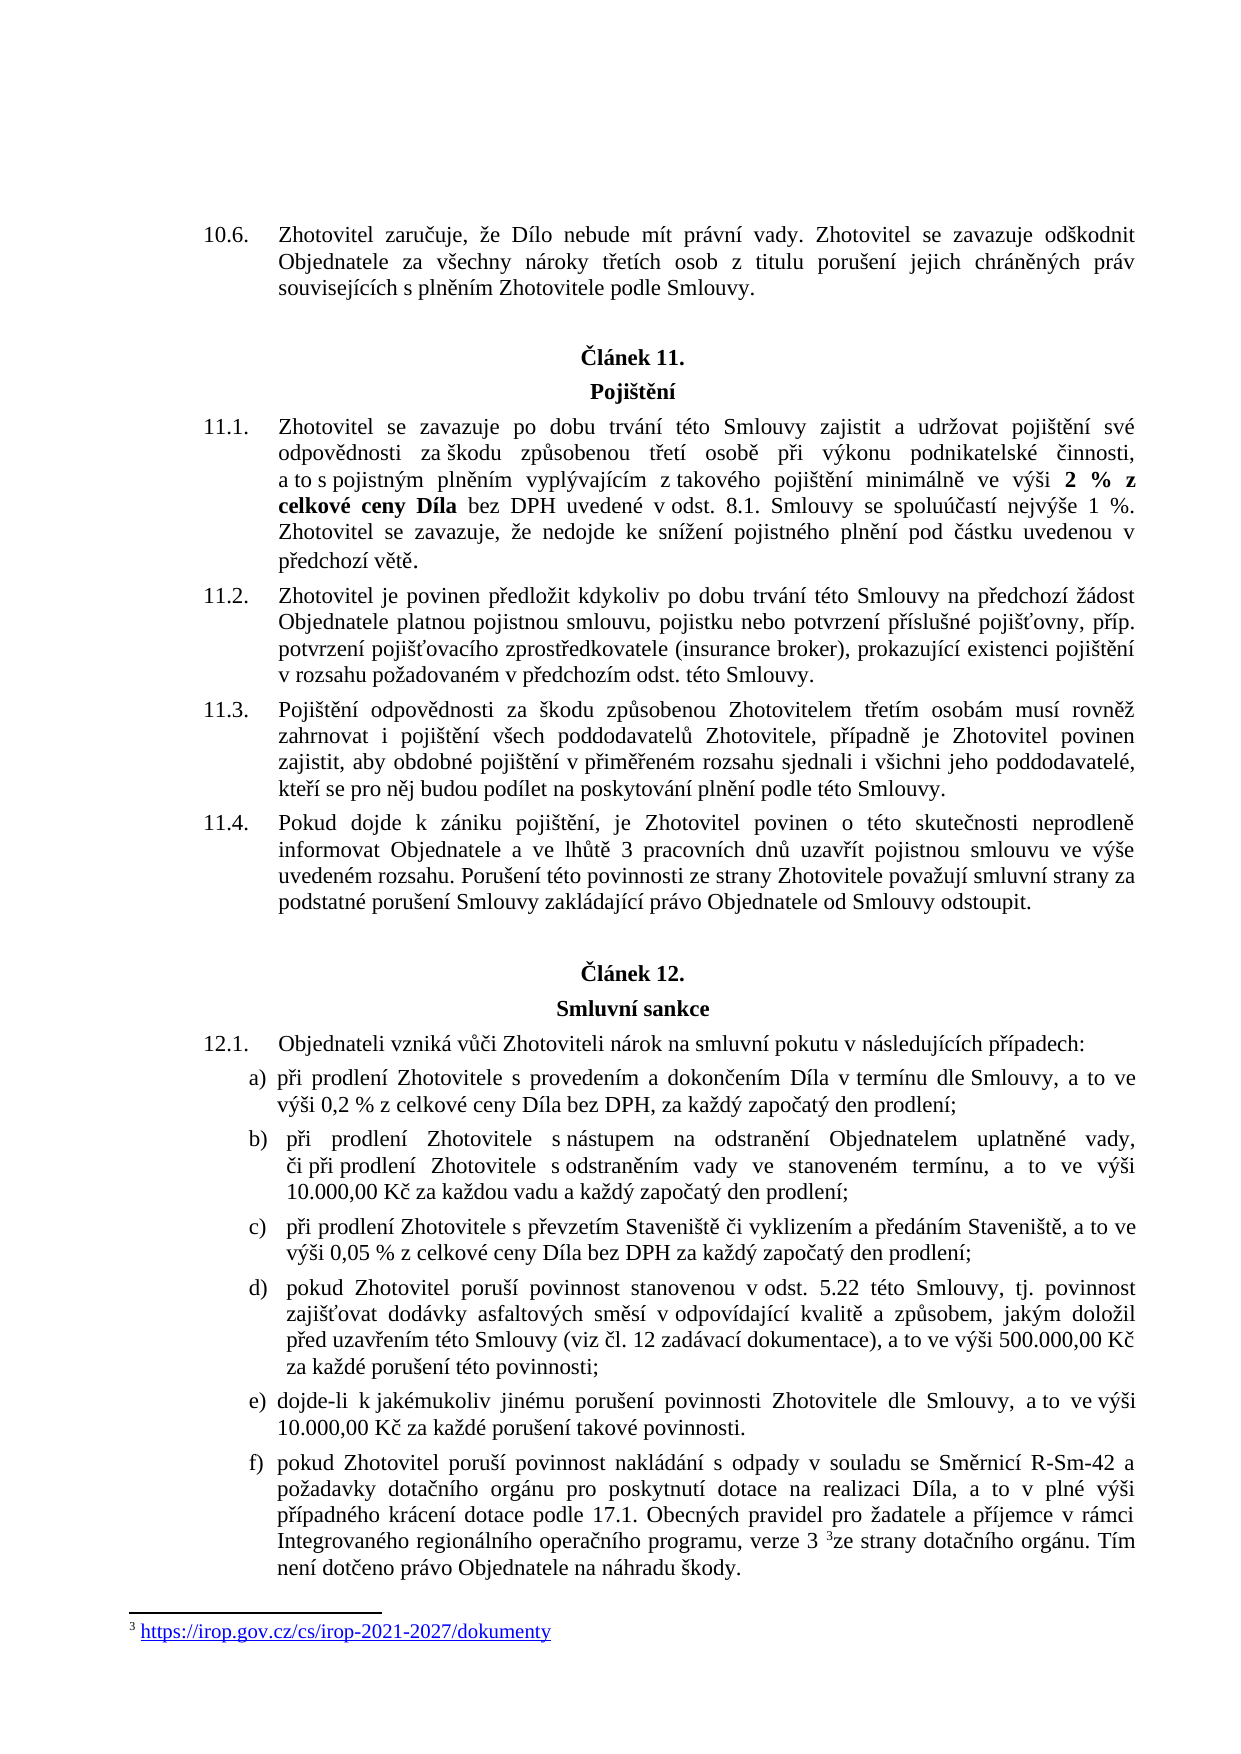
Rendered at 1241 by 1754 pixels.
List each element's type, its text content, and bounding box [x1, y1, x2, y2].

list při prodlení Zhotovitele s nástupem na odstranění Objednatelem uplatněné vady, či při prodlení Zhotovitele s odstraněním vady ve stanoveném termínu, a to ve výši 10.000,00 Kč za každou vadu a každý započatý den prodlení; [248, 1125, 1136, 1204]
text Pokud dojde k zániku pojištění, je Zhotovitel povinen o této skutečnosti neprodleně informovat Objednatele a ve lhůtě 3 pracovních dnů uzavřít pojistnou smlouvu ve výše uvedeném rozsahu. Porušení této povinnosti ze strany Zhotovitele považují smluvní strany za podstatné porušení Smlouvy zakládající právo Objednatele od Smlouvy odstoupit. [203, 809, 1136, 915]
list pokud Zhotovitel poruší povinnost nakládání s odpady v souladu se Směrnicí R-Sm-42 a požadavky dotačního orgánu pro poskytnutí dotace na realizaci Díla, a to v plné výši případného krácení dotace podle 17.1. Obecných pravidel pro žadatele a příjemce v rámci Integrovaného regionálního operačního programu, verze 3 ze strany dotačního orgánu. Tím není dotčeno právo Objednatele na náhradu škody. [248, 1448, 1136, 1580]
list při prodlení Zhotovitele s provedením a dokončením Díla v termínu dle Smlouvy, a to ve výši 0,2 % z celkové ceny Díla bez DPH, za každý započatý den prodlení; [248, 1064, 1136, 1117]
list při prodlení Zhotovitele s převzetím Staveniště či vyklizením a předáním Staveniště, a to ve výši 0,05 % z celkové ceny Díla bez DPH za každý započatý den prodlení; [248, 1213, 1136, 1265]
text Zhotovitel je povinen předložit kdykoliv po dobu trvání této Smlouvy na předchozí žádost Objednatele platnou pojistnou smlouvu, pojistku nebo potvrzení příslušné pojišťovny, příp. potvrzení pojišťovacího zprostředkovatele (insurance broker), prokazující existenci pojištění v rozsahu požadovaném v předchozím odst. této Smlouvy. [203, 582, 1136, 687]
text Zhotovitel se zavazuje po dobu trvání této Smlouvy zajistit a udržovat pojištění své odpovědnosti za škodu způsobenou třetí osobě při výkonu podnikatelské činnosti, a to s pojistným plněním vyplývajícím z takového pojištění minimálně ve výši 2 % z celkové ceny Díla bez DPH uvedené v odst. 8.1. Smlouvy se spoluúčastí nejvýše 1 %. Zhotovitel se zavazuje, že nedojde ke snížení pojistného plnění pod částku uvedenou v předchozí větě. [203, 413, 1136, 573]
list dojde-li k jakémukoliv jinému porušení povinnosti Zhotovitele dle Smlouvy, a to ve výši 10.000,00 Kč za každé porušení takové povinnosti. [248, 1387, 1136, 1440]
text Pojištění odpovědnosti za škodu způsobenou Zhotovitelem třetím osobám musí rovněž zahrnovat i pojištění všech poddodavatelů Zhotovitele, případně je Zhotovitel povinen zajistit, aby obdobné pojištění v přiměřeném rozsahu sjednali i všichni jeho poddodavatelé, kteří se pro něj budou podílet na poskytování plnění podle této Smlouvy. [203, 696, 1136, 801]
list Objednateli vzniká vůči Zhotoviteli nárok na smluvní pokutu v následujících případech: [203, 1029, 1136, 1056]
list pokud Zhotovitel poruší povinnost stanovenou v odst. 5.22 této Smlouvy, tj. povinnost zajišťovat dodávky asfaltových směsí v odpovídající kvalitě a způsobem, jakým doložil před uzavřením této Smlouvy (viz čl. 12 zadávací dokumentace), a to ve výši 500.000,00 Kč za každé porušení této povinnosti; [248, 1274, 1136, 1379]
text Zhotovitel zaručuje, že Dílo nebude mít právní vady. Zhotovitel se zavazuje odškodnit Objednatele za všechny nároky třetích osob z titulu porušení jejich chráněných práv souvisejících s plněním Zhotovitele podle Smlouvy. [203, 222, 1136, 301]
text Smluvní sankce [129, 995, 1136, 1021]
text Pojištění [129, 378, 1136, 405]
